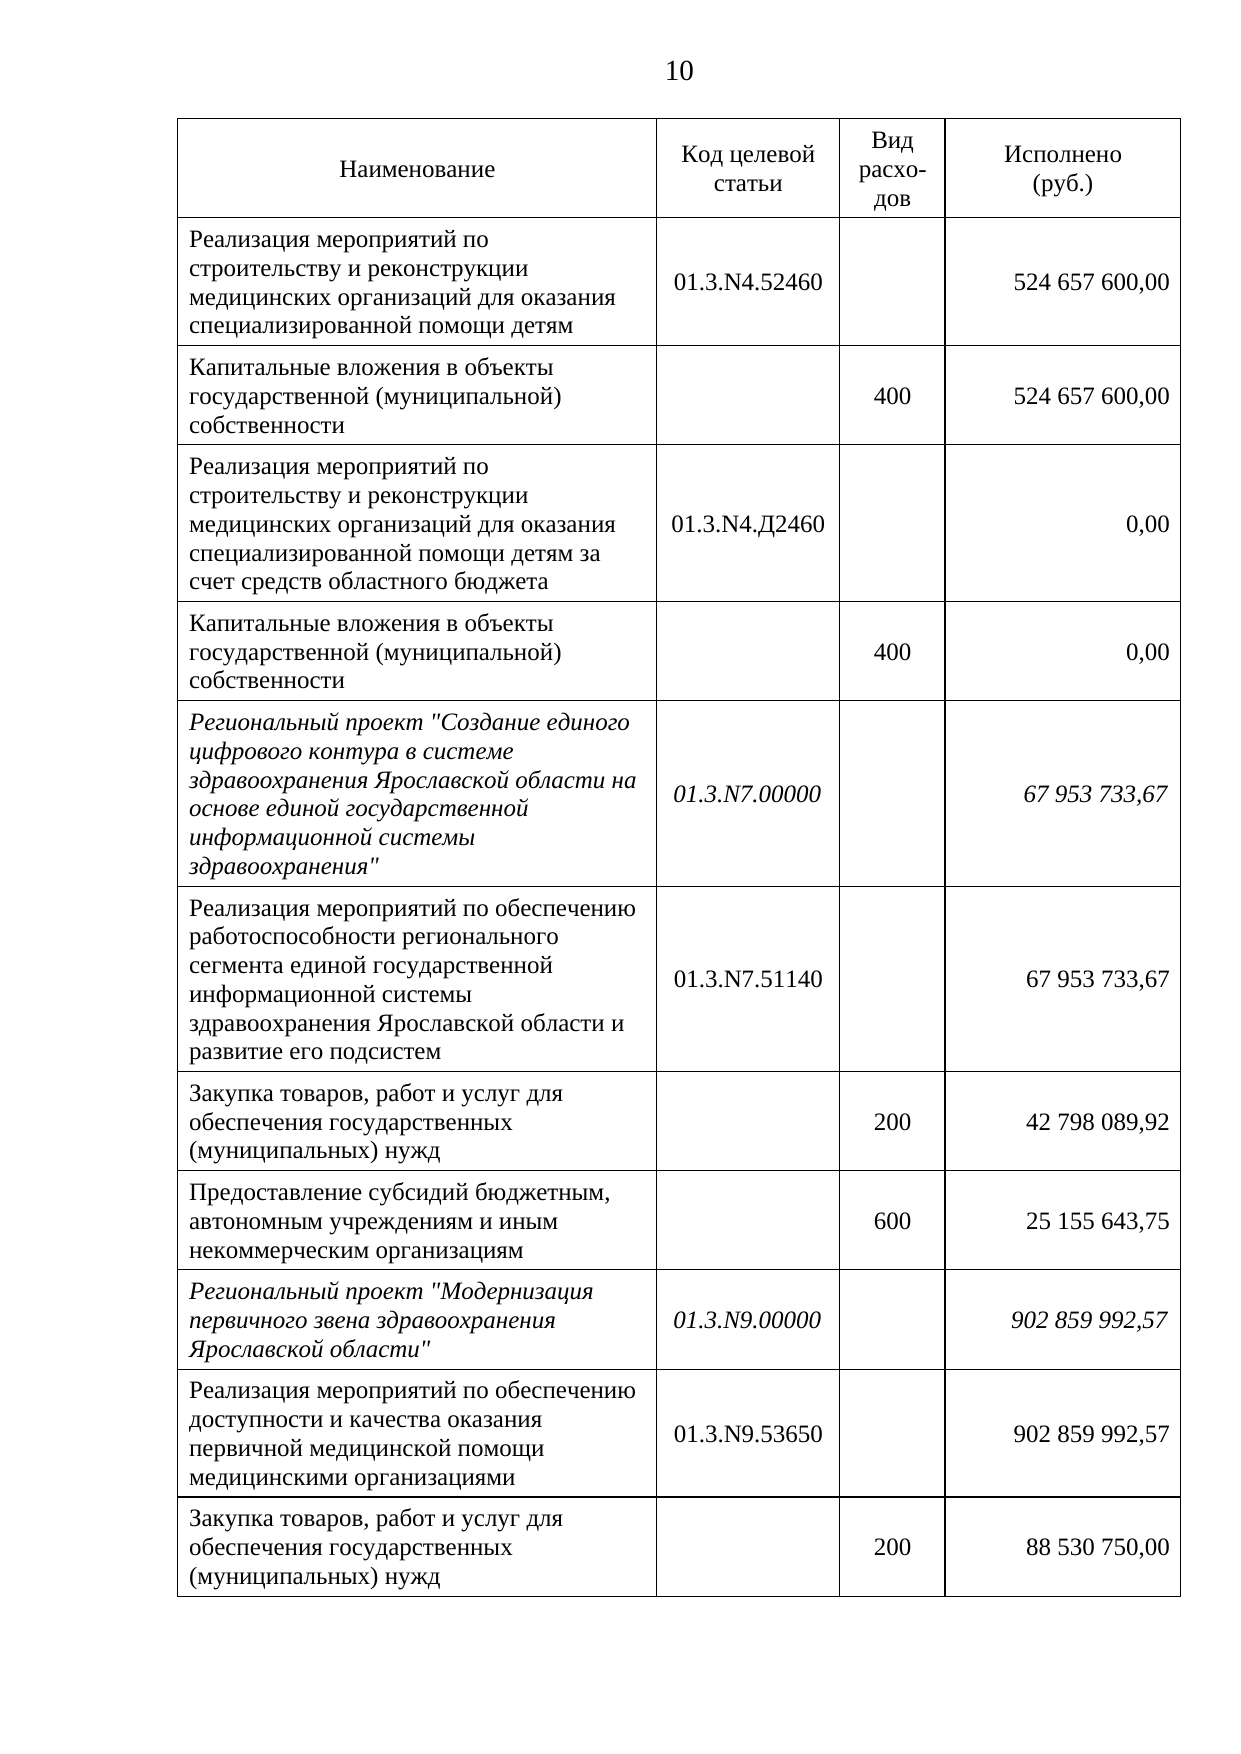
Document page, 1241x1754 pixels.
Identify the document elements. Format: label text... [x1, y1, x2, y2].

table_cell 67 953 733,67 [946, 701, 1180, 886]
table_cell 524 657 600,00 [946, 346, 1180, 444]
table_cell 01.3.N4.52460 [657, 218, 839, 345]
table_cell Реализация мероприятий по строительству и реконструкции медицинских организаций для оказания специализированной помощи детям [178, 218, 656, 345]
table_cell [657, 346, 839, 444]
table_cell 88 530 750,00 [946, 1498, 1180, 1596]
table_cell [657, 1072, 839, 1170]
table_cell 01.3.N4.Д2460 [657, 445, 839, 601]
table_cell Капитальные вложения в объекты государственной (муниципальной) собственности [178, 602, 656, 700]
table_cell [840, 887, 944, 1071]
table_cell Закупка товаров, работ и услуг для обеспечения государственных (муниципальных) нужд [178, 1498, 656, 1596]
table_cell [840, 701, 944, 886]
table_cell 01.3.N9.53650 [657, 1370, 839, 1496]
table_cell 400 [840, 602, 944, 700]
table_cell Реализация мероприятий по обеспечению работоспособности регионального сегмента единой государственной информационной системы здравоохранения Ярославской области и развитие его подсистем [178, 887, 656, 1071]
table_cell 25 155 643,75 [946, 1171, 1180, 1269]
table_cell 902 859 992,57 [946, 1370, 1180, 1496]
table_cell [657, 1171, 839, 1269]
table_header Код целевой статьи [657, 119, 839, 217]
table_cell Закупка товаров, работ и услуг для обеспечения государственных (муниципальных) нужд [178, 1072, 656, 1170]
table_cell 67 953 733,67 [946, 887, 1180, 1071]
table_cell Предоставление субсидий бюджетным, автономным учреждениям и иным некоммерческим организациям [178, 1171, 656, 1269]
table_cell Реализация мероприятий по обеспечению доступности и качества оказания первичной медицинской помощи медицинскими организациями [178, 1370, 656, 1496]
table_cell 01.3.N7.00000 [657, 701, 839, 886]
table_cell 200 [840, 1072, 944, 1170]
table_cell Капитальные вложения в объекты государственной (муниципальной) собственности [178, 346, 656, 444]
table_header Наименование [178, 119, 656, 217]
table_header Вид расхо-дов [840, 119, 944, 217]
table_cell 600 [840, 1171, 944, 1269]
table_cell [657, 602, 839, 700]
table_cell Региональный проект "Модернизация первичного звена здравоохранения Ярославской области" [178, 1270, 656, 1368]
table_header Исполнено (руб.) [946, 119, 1180, 217]
table_cell 42 798 089,92 [946, 1072, 1180, 1170]
table_cell 0,00 [946, 602, 1180, 700]
table_cell [840, 1370, 944, 1496]
table_cell Региональный проект "Создание единого цифрового контура в системе здравоохранения Ярославской области на основе единой государственной информационной системы здравоохранения" [178, 701, 656, 886]
table_cell [657, 1498, 839, 1596]
table_cell 0,00 [946, 445, 1180, 601]
table_cell 01.3.N9.00000 [657, 1270, 839, 1368]
table_cell 01.3.N7.51140 [657, 887, 839, 1071]
table_cell Реализация мероприятий по строительству и реконструкции медицинских организаций для оказания специализированной помощи детям за счет средств областного бюджета [178, 445, 656, 601]
table_cell 524 657 600,00 [946, 218, 1180, 345]
table_cell 200 [840, 1498, 944, 1596]
table_cell [840, 218, 944, 345]
table_cell 400 [840, 346, 944, 444]
table_cell 902 859 992,57 [946, 1270, 1180, 1368]
table_cell [840, 1270, 944, 1368]
table_cell [840, 445, 944, 601]
